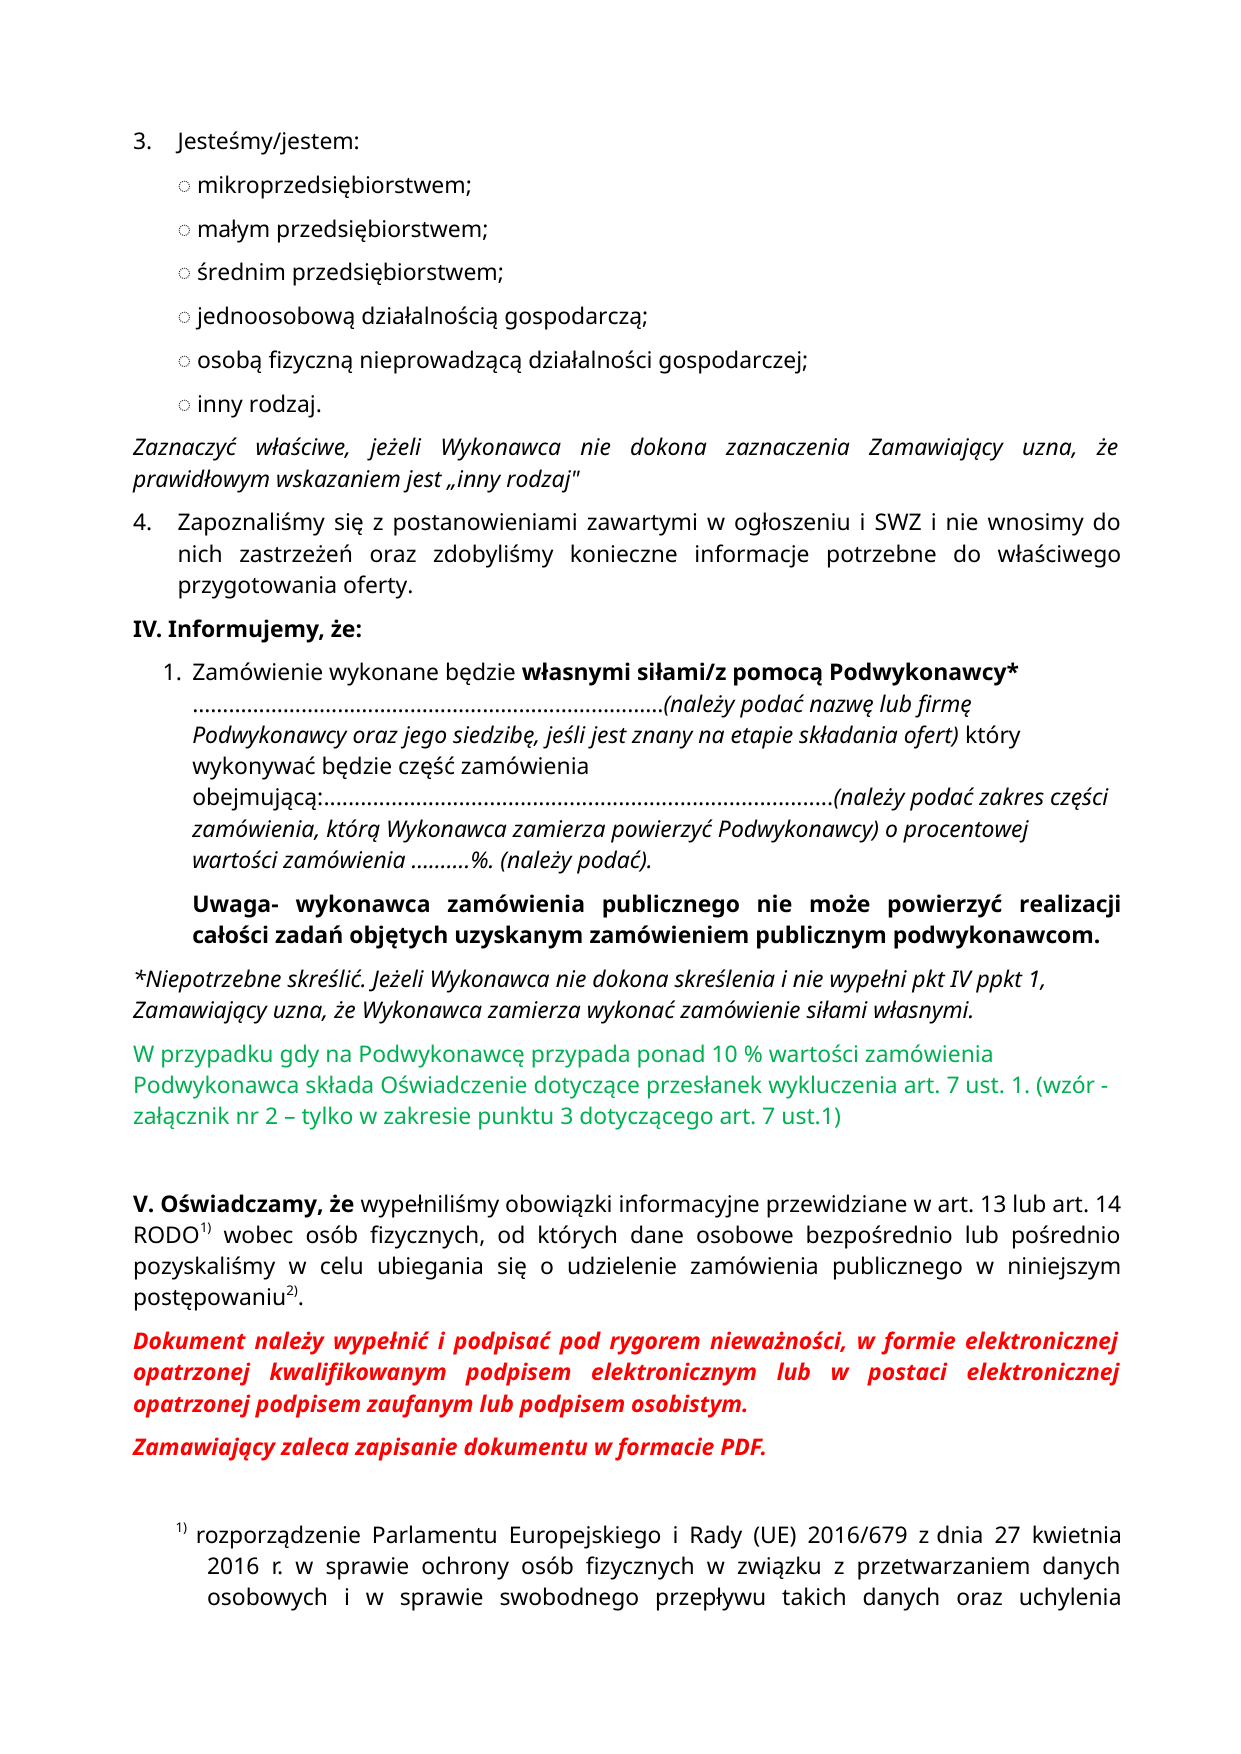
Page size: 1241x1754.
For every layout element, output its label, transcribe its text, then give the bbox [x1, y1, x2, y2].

text 󠄀 średnim przedsiębiorstwem; [177, 256, 1122, 288]
text 󠄀 osobą fizyczną nieprowadzącą działalności gospodarczej; [177, 344, 1122, 375]
text 󠄀 mikroprzedsiębiorstwem; [177, 169, 1122, 200]
text Zamawiający zaleca zapisanie dokumentu w formacie PDF. [133, 1431, 1122, 1463]
list Jesteśmy/jestem: [133, 125, 1122, 156]
list V. Oświadczamy, że wypełniliśmy obowiązki informacyjne przewidziane w art. 13 lub art. 14 RODO1) wobec osób fizycznych, od których dane osobowe bezpośrednio lub pośrednio pozyskaliśmy w celu ubiegania się o udzielenie zamówienia publicznego w niniejszym postępowaniu2). [133, 1188, 1122, 1313]
text *Niepotrzebne skreślić. Jeżeli Wykonawca nie dokona skreślenia i nie wypełni pkt IV ppkt 1, Zamawiający uzna, że Wykonawca zamierza wykonać zamówienie siłami własnymi. [133, 963, 1122, 1025]
text Uwaga- wykonawca zamówienia publicznego nie może powierzyć realizacji całości zadań objętych uzyskanym zamówieniem publicznym podwykonawcom. [192, 888, 1122, 950]
text W przypadku gdy na Podwykonawcę przypada ponad 10 % wartości zamówienia Podwykonawca składa Oświadczenie dotyczące przesłanek wykluczenia art. 7 ust. 1. (wzór - załącznik nr 2 – tylko w zakresie punktu 3 dotyczącego art. 7 ust.1) [133, 1038, 1122, 1131]
text IV. Informujemy, że: [133, 613, 1122, 644]
list Zapoznaliśmy się z postanowieniami zawartymi w ogłoszeniu i SWZ i nie wnosimy do nich zastrzeżeń oraz zdobyliśmy konieczne informacje potrzebne do właściwego przygotowania oferty. [133, 506, 1122, 600]
text 󠄀 inny rodzaj. [177, 388, 1122, 419]
text 󠄀 małym przedsiębiorstwem; [177, 213, 1122, 244]
list Zamówienie wykonane będzie własnymi siłami/z pomocą Podwykonawcy* ……………………………………………………………………(należy podać nazwę lub firmę Podwykonawcy oraz jego siedzibę, jeśli jest znany na etapie składania ofert) który wykonywać będzie część zamówienia obejmującą:...................................................................................(należy podać zakres części zamówienia, którą Wykonawca zamierza powierzyć Podwykonawcy) o procentowej wartości zamówienia ……….%. (należy podać). [162, 656, 1122, 875]
text 󠄀 jednoosobową działalnością gospodarczą; [177, 300, 1122, 331]
text Zaznaczyć właściwe, jeżeli Wykonawca nie dokona zaznaczenia Zamawiający uzna, że prawidłowym wskazaniem jest „inny rodzaj" [133, 431, 1122, 494]
text Dokument należy wypełnić i podpisać pod rygorem nieważności, w formie elektronicznej opatrzonej kwalifikowanym podpisem elektronicznym lub w postaci elektronicznej opatrzonej podpisem zaufanym lub podpisem osobistym. [133, 1325, 1122, 1419]
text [175, 1519, 1122, 1613]
